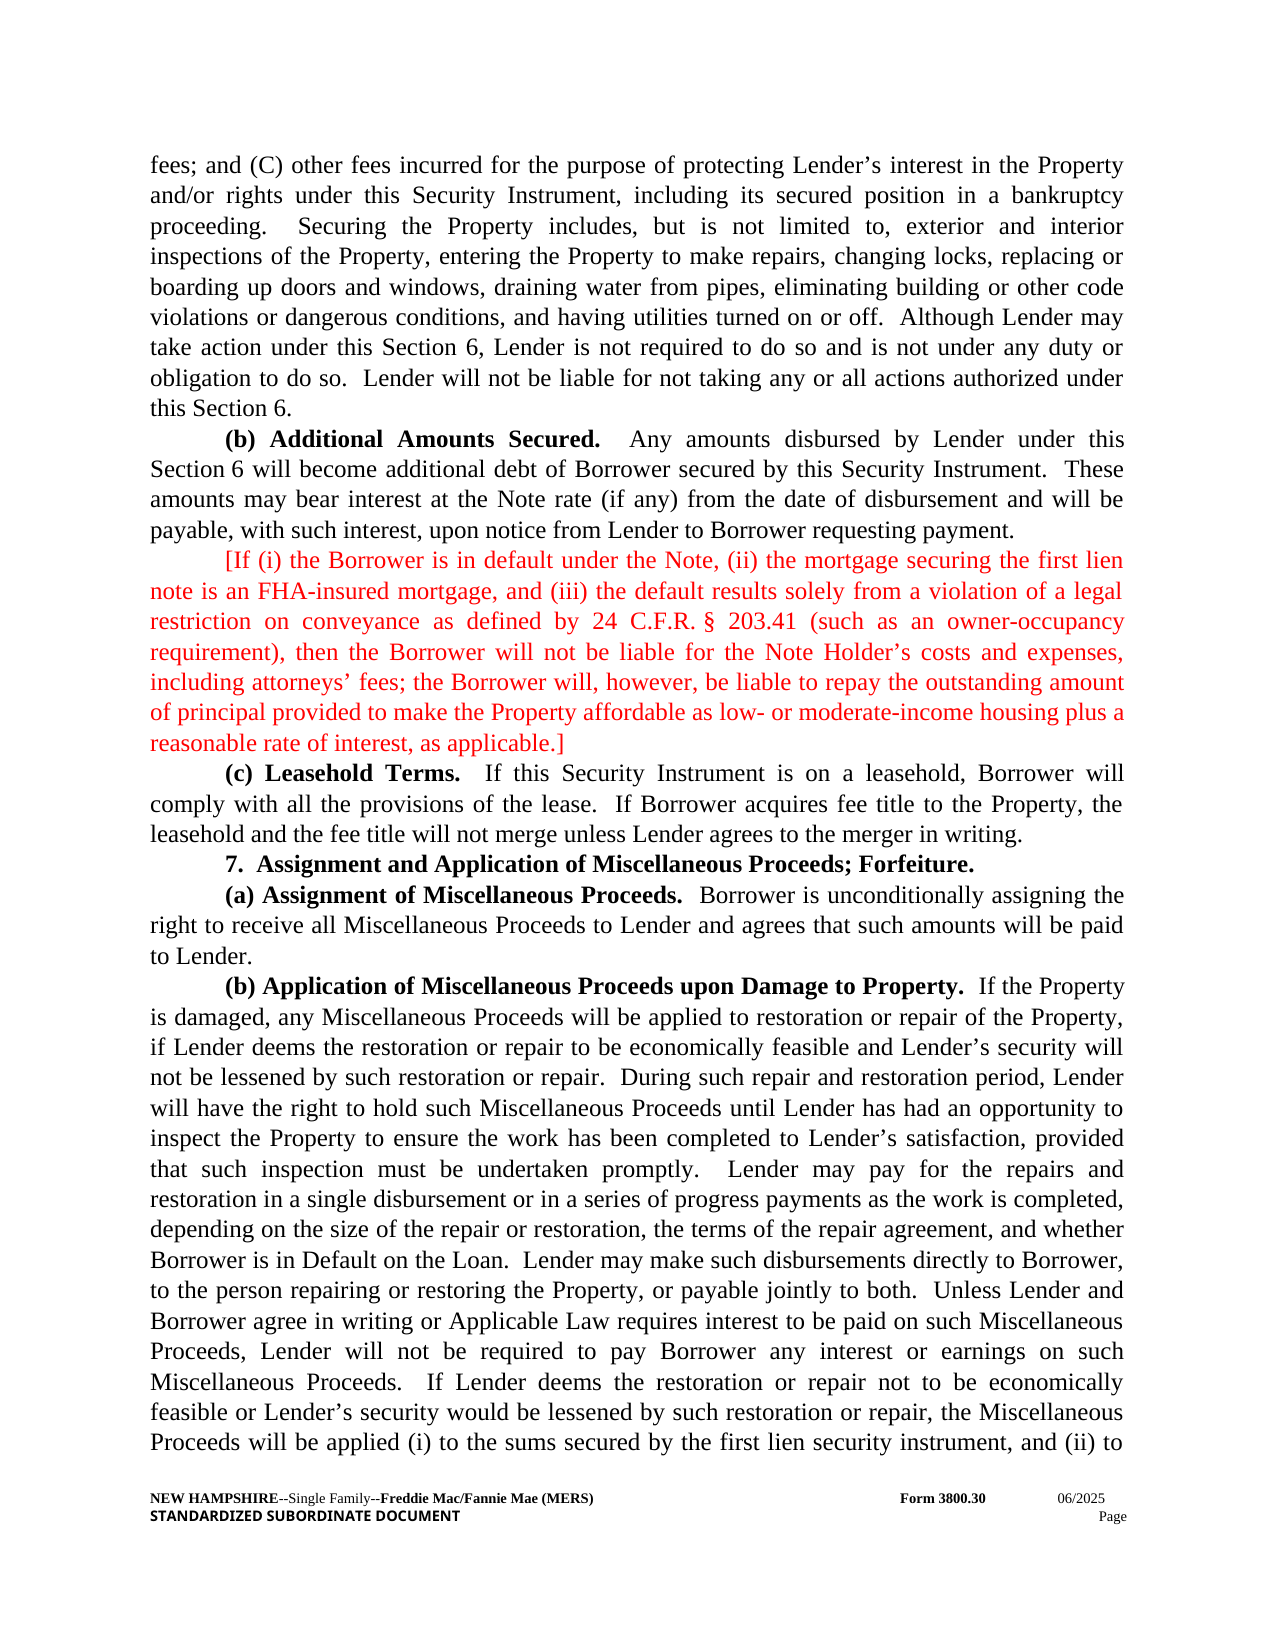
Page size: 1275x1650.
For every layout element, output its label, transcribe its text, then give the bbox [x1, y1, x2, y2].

text [If (i) the Borrower is in default under the Note, (ii) the mortgage securing the first lien note is an FHA-insured mortgage, and (iii) the default results solely from a violation of a legal restriction on conveyance as defined by 24 C.F.R. § 203.41 (such as an owner-occupancy requirement), then the Borrower will not be liable for the Note Holder’s costs and expenses, including attorneys’ fees; the Borrower will, however, be liable to repay the outstanding amount of principal provided to make the Property affordable as low- or moderate-income housing plus a reasonable rate of interest, as applicable.] [150, 545, 1125, 757]
text (a) Assignment of Miscellaneous Proceeds. Borrower is unconditionally assigning the right to receive all Miscellaneous Proceeds to Lender and agrees that such amounts will be paid to Lender. [150, 880, 1125, 969]
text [150, 150, 1125, 422]
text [150, 971, 1125, 1456]
text 7. Assignment and Application of Miscellaneous Proceeds; Forfeiture. [150, 849, 1125, 878]
text (b) Additional Amounts Secured. Any amounts disbursed by Lender under this Section 6 will become additional debt of Borrower secured by this Security Instrument. These amounts may bear interest at the Note rate (if any) from the date of disbursement and will be payable, with such interest, upon notice from Lender to Borrower requesting payment. [150, 424, 1125, 544]
text (c) Leasehold Terms. If this Security Instrument is on a leasehold, Borrower will comply with all the provisions of the lease. If Borrower acquires fee title to the Property, the leasehold and the fee title will not merge unless Lender agrees to the merger in writing. [150, 758, 1125, 848]
